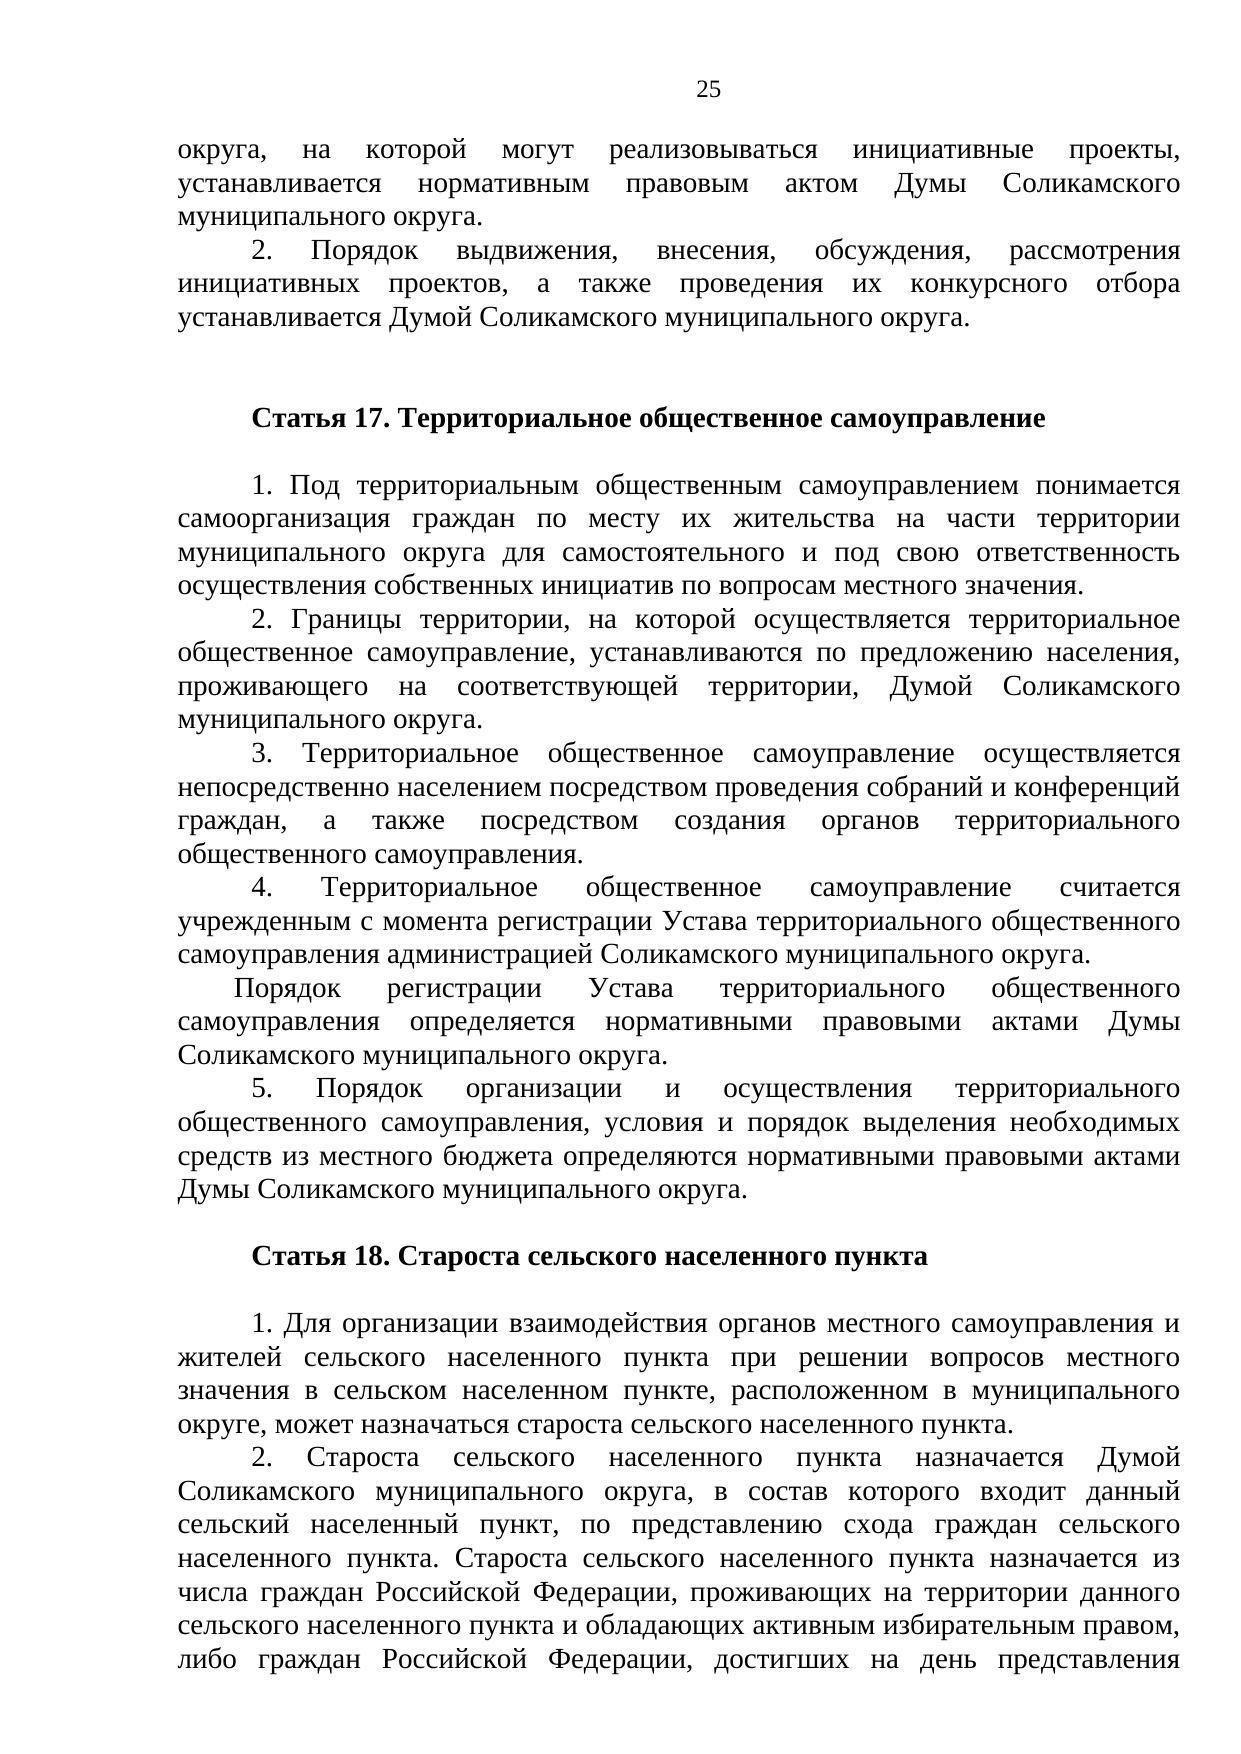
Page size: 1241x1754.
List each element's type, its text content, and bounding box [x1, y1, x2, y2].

text Порядок регистрации Устава территориального общественного самоуправления определяется нормативными правовыми актами Думы Соликамского муниципального округа. [177, 970, 1181, 1071]
text 2. Порядок выдвижения, внесения, обсуждения, рассмотрения инициативных проектов, а также проведения их конкурсного отбора устанавливается Думой Соликамского муниципального округа. [177, 232, 1181, 333]
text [177, 1439, 1181, 1674]
text Статья 18. Староста сельского населенного пункта [177, 1238, 1181, 1272]
text 5. Порядок организации и осуществления территориального общественного самоуправления, условия и порядок выделения необходимых средств из местного бюджета определяются нормативными правовыми актами Думы Соликамского муниципального округа. [177, 1071, 1181, 1205]
text Статья 17. Территориальное общественное самоуправление [177, 400, 1181, 433]
text 2. Границы территории, на которой осуществляется территориальное общественное самоуправление, устанавливаются по предложению населения, проживающего на соответствующей территории, Думой Соликамского муниципального округа. [177, 601, 1181, 735]
text 1. Под территориальным общественным самоуправлением понимается самоорганизация граждан по месту их жительства на части территории муниципального округа для самостоятельного и под свою ответственность осуществления собственных инициатив по вопросам местного значения. [177, 467, 1181, 601]
text 3. Территориальное общественное самоуправление осуществляется непосредственно населением посредством проведения собраний и конференций граждан, а также посредством создания органов территориального общественного самоуправления. [177, 735, 1181, 869]
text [177, 131, 1181, 232]
text 4. Территориальное общественное самоуправление считается учрежденным с момента регистрации Устава территориального общественного самоуправления администрацией Соликамского муниципального округа. [177, 869, 1181, 970]
text 1. Для организации взаимодействия органов местного самоуправления и жителей сельского населенного пункта при решении вопросов местного значения в сельском населенном пункте, расположенном в муниципального округе, может назначаться староста сельского населенного пункта. [177, 1305, 1181, 1439]
